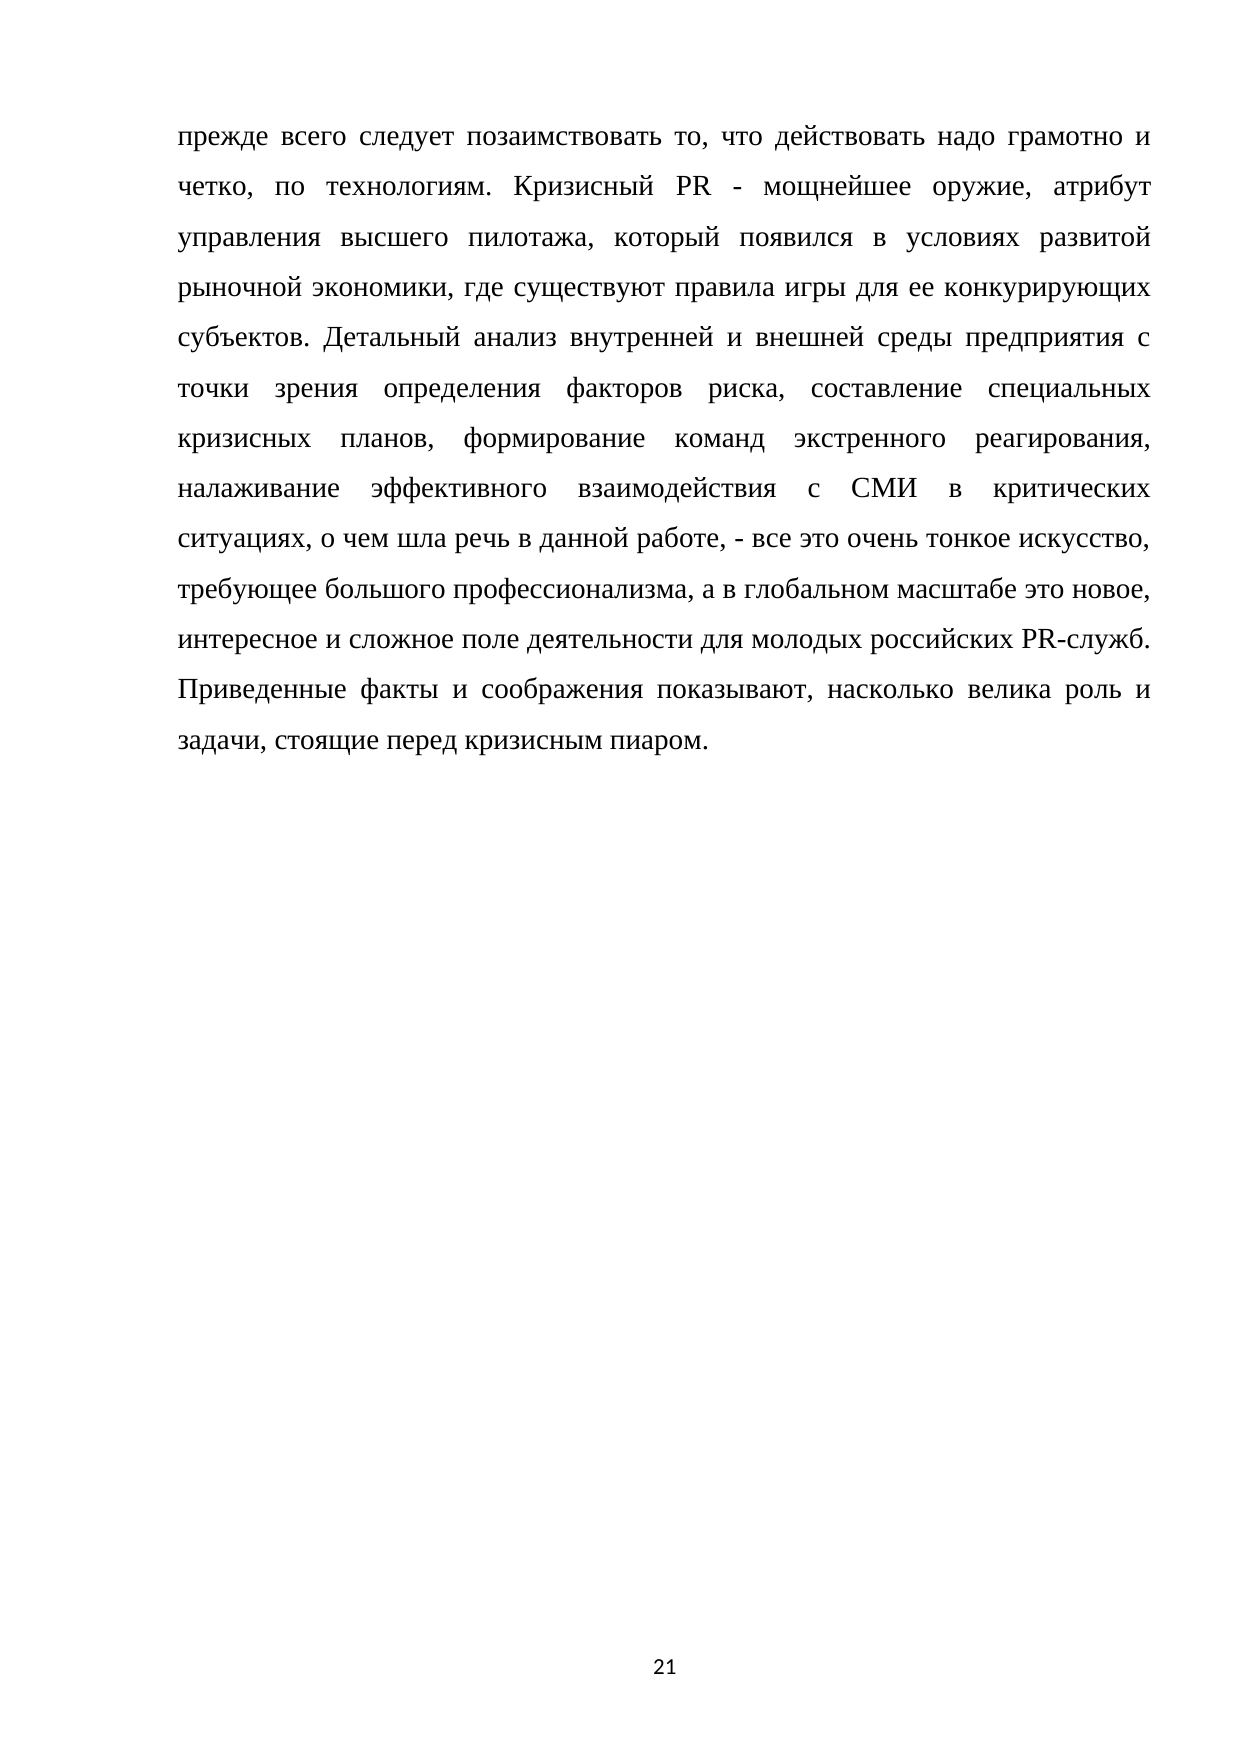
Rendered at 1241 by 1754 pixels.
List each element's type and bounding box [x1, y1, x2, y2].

text [177, 118, 1152, 755]
